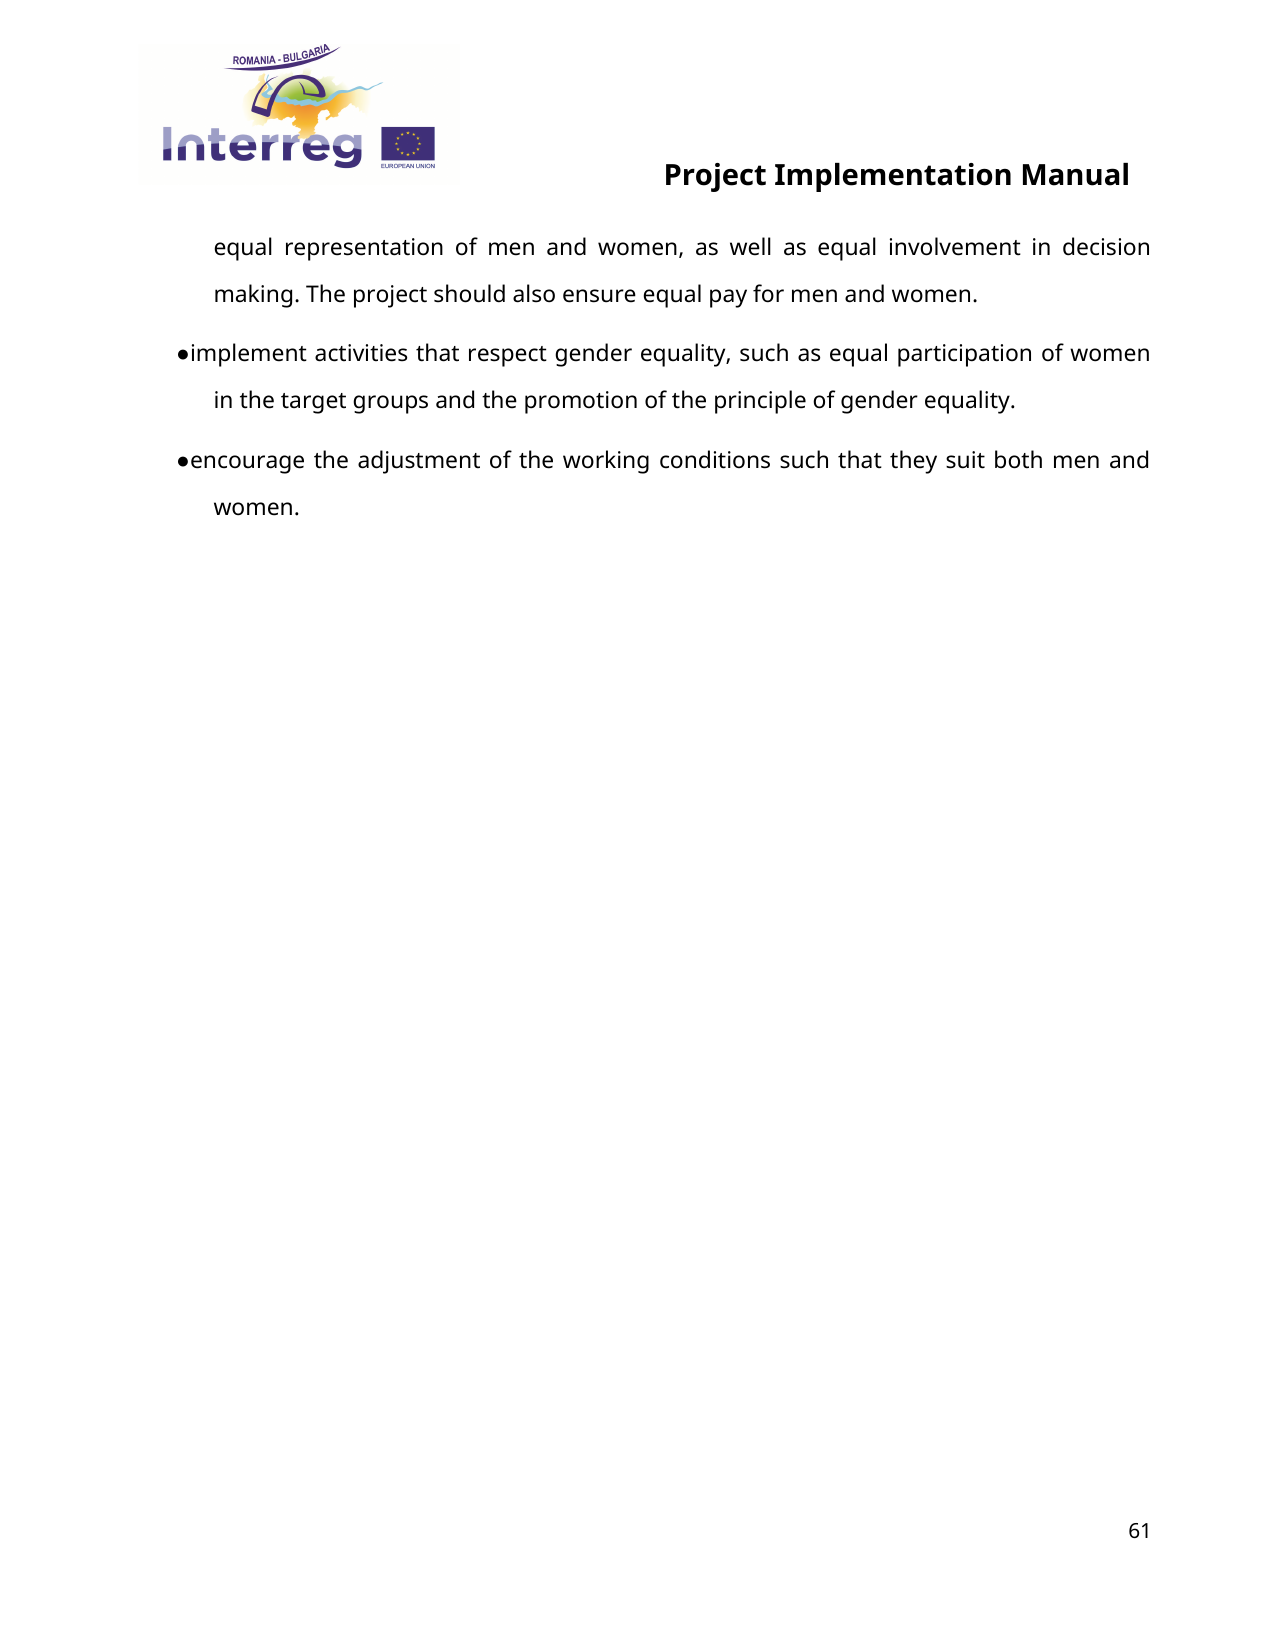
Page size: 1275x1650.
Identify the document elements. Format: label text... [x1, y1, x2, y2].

list encourage the adjustment of the working conditions such that they suit both men and women. [176, 443, 1152, 522]
picture [138, 44, 461, 185]
list implement activities that respect gender equality, such as equal participation of women in the target groups and the promotion of the principle of gender equality. [176, 337, 1152, 415]
